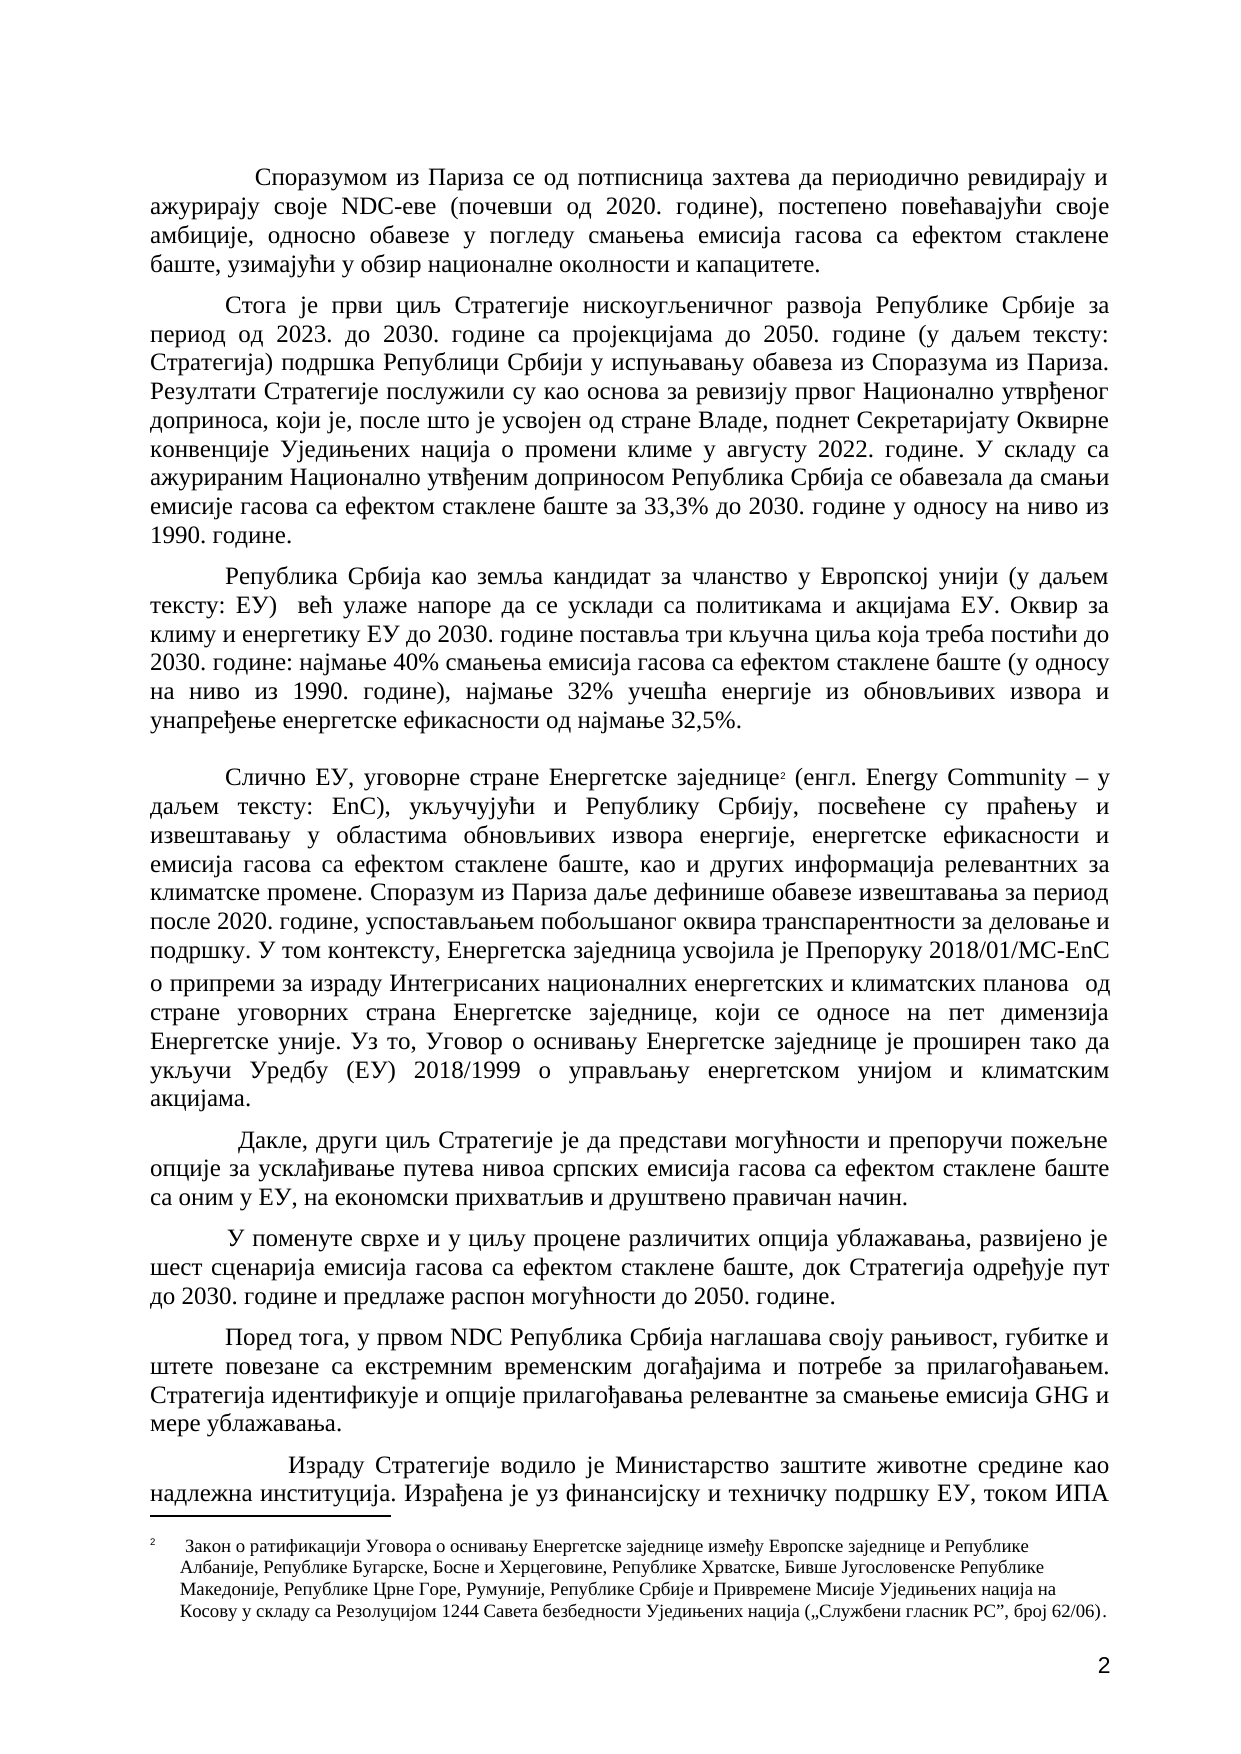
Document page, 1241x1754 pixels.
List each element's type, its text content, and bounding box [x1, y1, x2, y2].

text Поред тога, у првом NDC Република Србија наглашава своју рањивост, губитке и штете повезане са екстремним временским догађајима и потребе за прилагођавањем. Стратегија идентификује и опције прилагођавања релевантне за смањење емисија GHG и мере ублажавања. [150, 1322, 1110, 1437]
text Стога је први циљ Стратегије нискоугљеничног развоја Републике Србије за период од 2023. до 2030. године са пројекцијама до 2050. године (у даљем тексту: Стратегија) подршка Републици Србији у испуњавању обавеза из Споразума из Париза. Резултати Стратегије послужили су као основа за ревизију првог Национално утврђеног доприноса, који је, после што је усвојен од стране Владе, поднет Секретаријату Оквирне конвенције Уједињених нација о промени климе у августу 2022. године. У складу са ажурираним Национално утвђеним доприносом Република Србија се обавезала да смањи емисије гасова са ефектом стаклене баште за 33,3% до 2030. године у односу на ниво из 1990. године. [150, 290, 1110, 549]
text Слично ЕУ, уговорне стране Енергетске заједнице (енгл. Energy Community – у даљем тексту: EnC), укључујући и Републику Србију, посвећене су праћењу и извештавању у областима обновљивих извора енергије, енергетске ефикасности и емисија гасова са ефектом стаклене баште, као и других информација релевантних за климатске промене. Споразум из Париза даље дефинише обавезе извештавања за период после 2020. године, успостављањем побољшаног оквира транспарентности за деловање и подршку. У том контексту, Енергетска заједница усвојила је Препоруку 2018/01/MC-EnC о припреми за израду Интегрисаних националних енергетских и климатских планова од стране уговорних страна Енергетске заједнице, који се односе на пет димензија Енергетске уније. Уз то, Уговор о оснивању Енергетске заједнице је проширен тако да укључи Уредбу (ЕУ) 2018/1999 о управљању енергетском унијом и климатским акцијама. [150, 762, 1110, 1112]
text Република Србија као земља кандидат за чланство у Европској унији (у даљем тексту: ЕУ) већ улаже напоре да се усклади са политикама и акцијама ЕУ. Оквир за климу и енергетику ЕУ до 2030. године поставља три кључна циља која треба постићи до 2030. године: најмање 40% смањења емисија гасова са ефектом стаклене баште (у односу на ниво из 1990. године), најмање 32% учешћа енергије из обновљивих извора и унапређење енергетске ефикасности од најмање 32,5%. [150, 561, 1110, 734]
text У поменуте сврхе и у циљу процене различитих опција ублажавања, развијено је шест сценарија емисија гасова са ефектом стаклене баште, док Стратегија одређује пут до 2030. године и предлаже распон могућности до 2050. године. [150, 1223, 1110, 1310]
text Споразумом из Париза се од потписница захтева да периодично ревидирају и ажурирају своје NDC-еве (почевши од 2020. године), постепено повећавајући своје амбиције, односно обавезе у погледу смањења емисија гасова са ефектом стаклене баште, узимајући у обзир националне околности и капацитете. [150, 162, 1110, 277]
text Дакле, други циљ Стратегије је да представи могућности и препоручи пожељне опције за усклађивање путева нивоа српских емисија гасова са ефектом стаклене баште са оним у ЕУ, на економски прихватљив и друштвено правичан начин. [150, 1125, 1110, 1211]
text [150, 1450, 1110, 1507]
